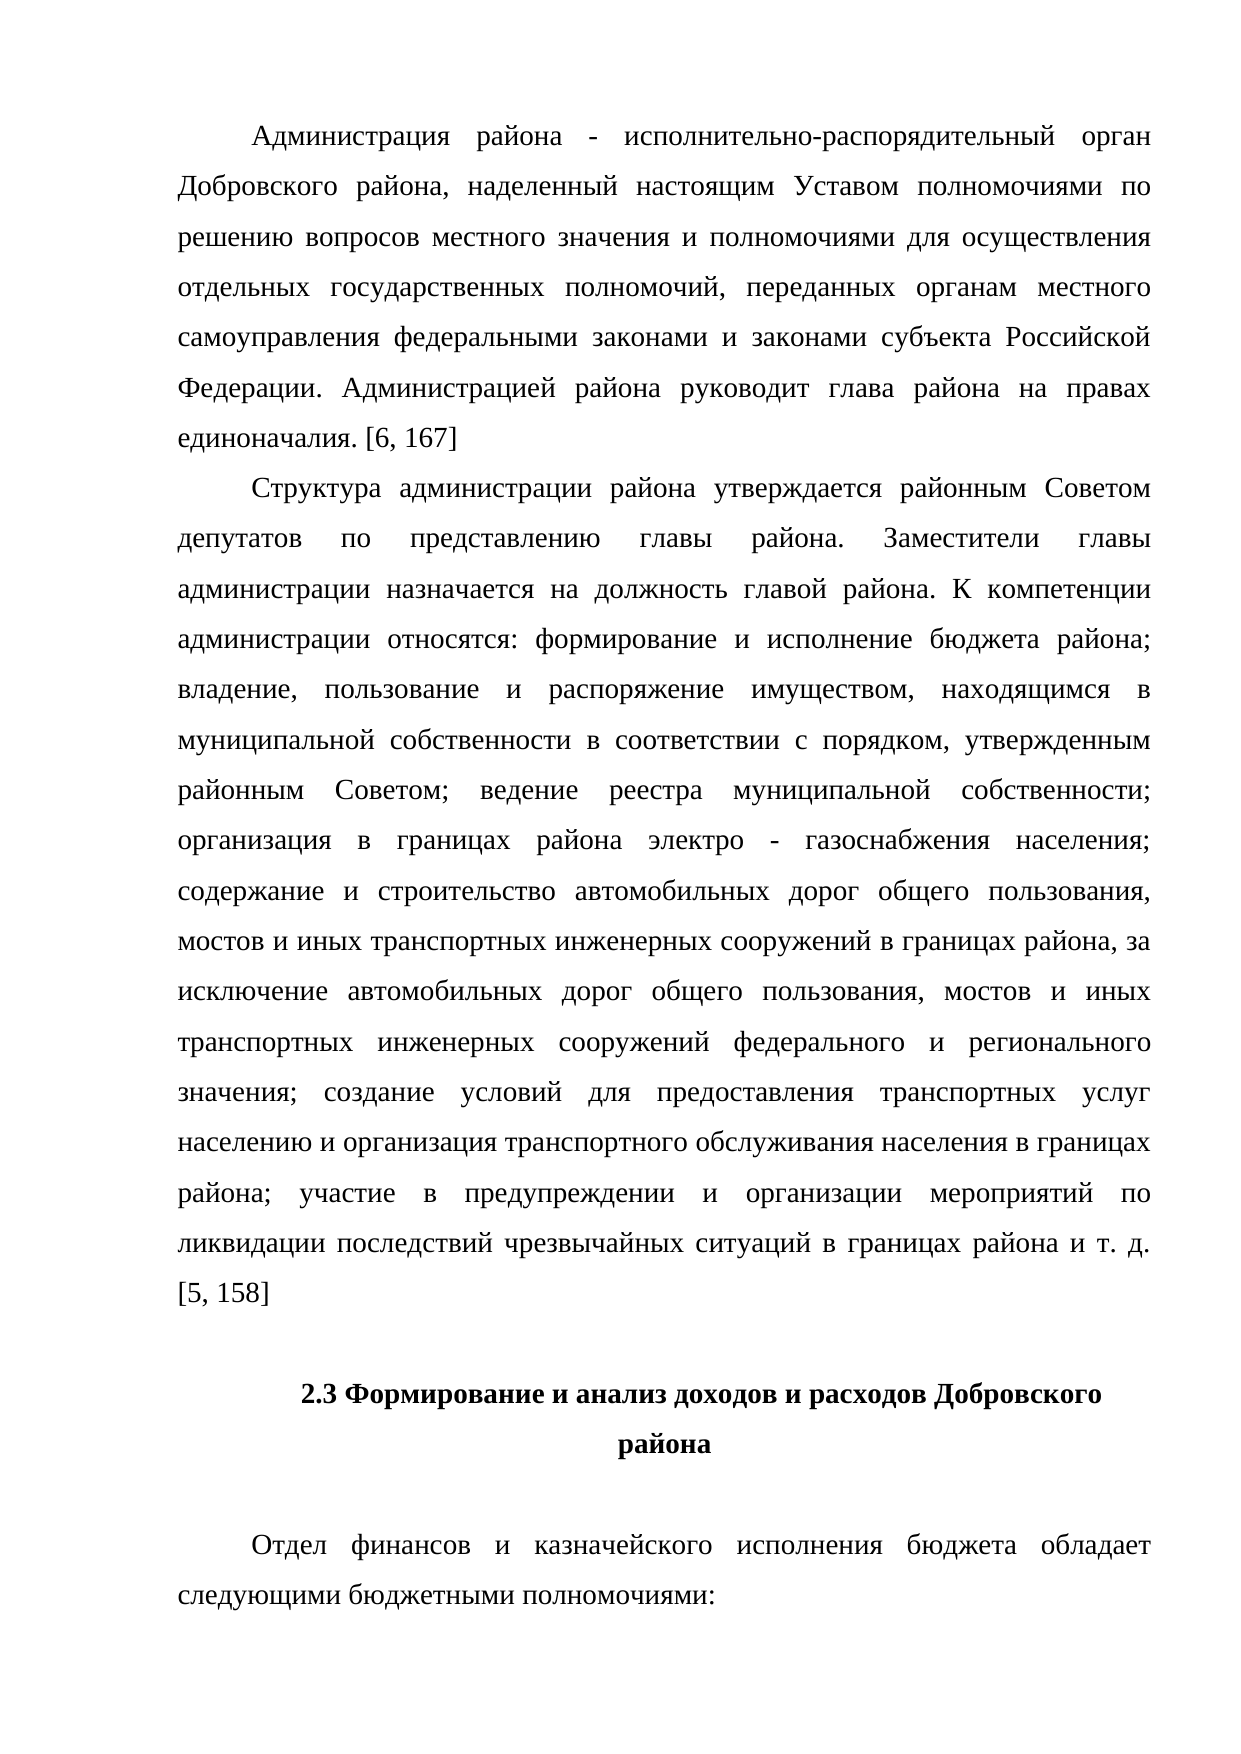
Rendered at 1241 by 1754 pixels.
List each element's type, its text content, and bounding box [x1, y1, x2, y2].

text Структура администрации района утверждается районным Советом депутатов по представлению главы района. Заместители главы администрации назначается на должность главой района. К компетенции администрации относятся: формирование и исполнение бюджета района; владение, пользование и распоряжение имуществом, находящимся в муниципальной собственности в соответствии с порядком, утвержденным районным Советом; ведение реестра муниципальной собственности; организация в границах района электро - газоснабжения населения; содержание и строительство автомобильных дорог общего пользования, мостов и иных транспортных инженерных сооружений в границах района, за исключение автомобильных дорог общего пользования, мостов и иных транспортных инженерных сооружений федерального и регионального значения; создание условий для предоставления транспортных услуг населению и организация транспортного обслуживания населения в границах района; участие в предупреждении и организации мероприятий по ликвидации последствий чрезвычайных ситуаций в границах района и т. д. [5, 158] [177, 470, 1152, 1309]
text 2.3 Формирование и анализ доходов и расходов Добровского района [177, 1376, 1152, 1460]
text Администрация района - исполнительно-распорядительный орган Добровского района, наделенный настоящим Уставом полномочиями по решению вопросов местного значения и полномочиями для осуществления отдельных государственных полномочий, переданных органам местного самоуправления федеральными законами и законами субъекта Российской Федерации. Администрацией района руководит глава района на правах единоначалия. [6, 167] [177, 118, 1152, 453]
text Отдел финансов и казначейского исполнения бюджета обладает следующими бюджетными полномочиями: [177, 1527, 1152, 1611]
